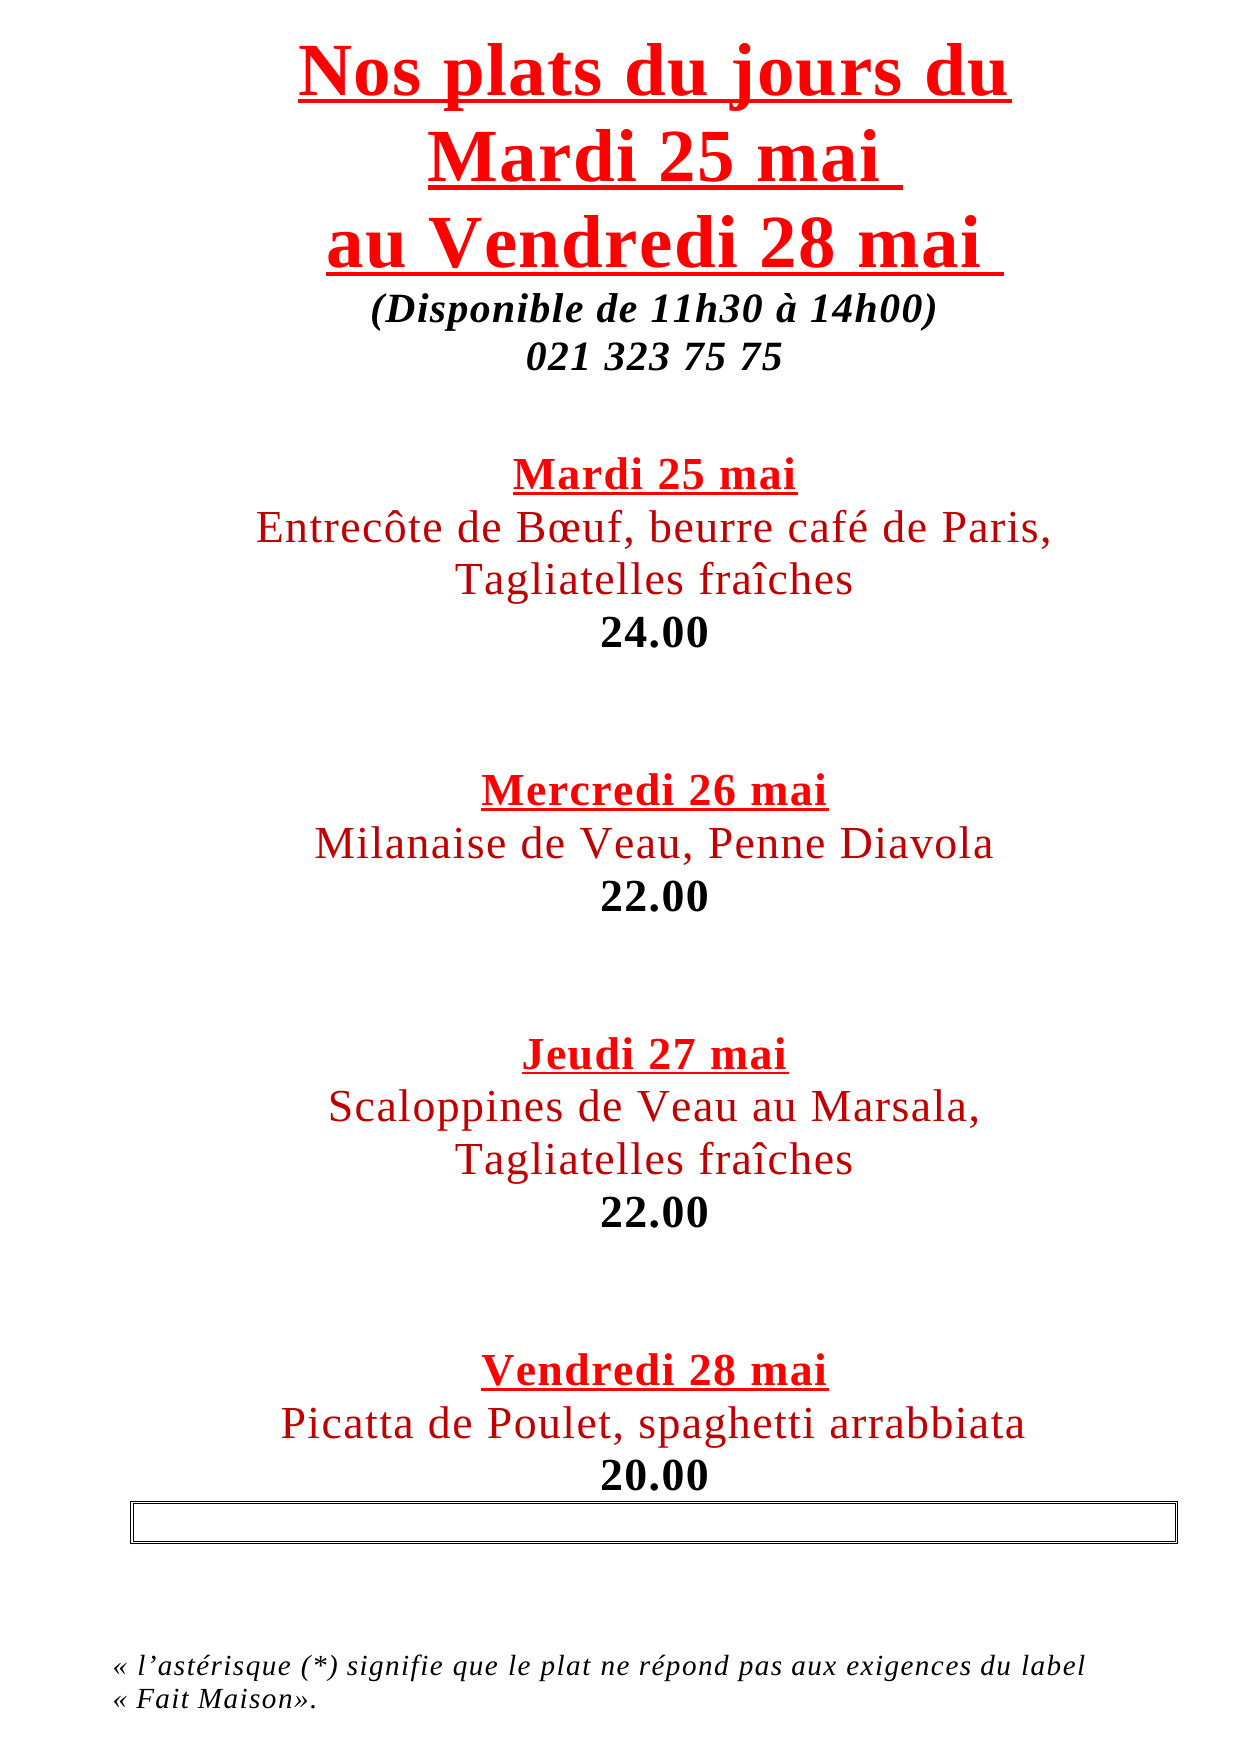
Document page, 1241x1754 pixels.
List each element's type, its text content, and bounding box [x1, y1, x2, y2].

text 22.00 [142, 868, 1167, 921]
text Tagliatelles fraîches [142, 1132, 1167, 1184]
text Vendredi 28 mai [142, 1342, 1167, 1395]
text Jeudi 27 mai [142, 1026, 1167, 1079]
text au Vendredi 28 mai [142, 197, 1167, 283]
text Milanaise de Veau, Penne Diavola [142, 815, 1167, 868]
text Nos plats du jours du [142, 25, 1167, 111]
text Mardi 25 mai [142, 446, 1167, 499]
text Entrecôte de Bœuf, beurre café de Paris, Tagliatelles fraîches [142, 499, 1167, 604]
text (Disponible de 11h30 à 14h00) [142, 283, 1167, 331]
text Scaloppines de Veau au Marsala, [142, 1079, 1167, 1132]
text 22.00 [142, 1184, 1167, 1237]
text Mercredi 26 mai [142, 763, 1167, 815]
text Picatta de Poulet, spaghetti arrabbiata [142, 1395, 1167, 1448]
text 24.00 [142, 604, 1167, 657]
text Mardi 25 mai [142, 111, 1167, 197]
text 021 323 75 75 [142, 331, 1167, 379]
text 20.00 [142, 1448, 1167, 1501]
